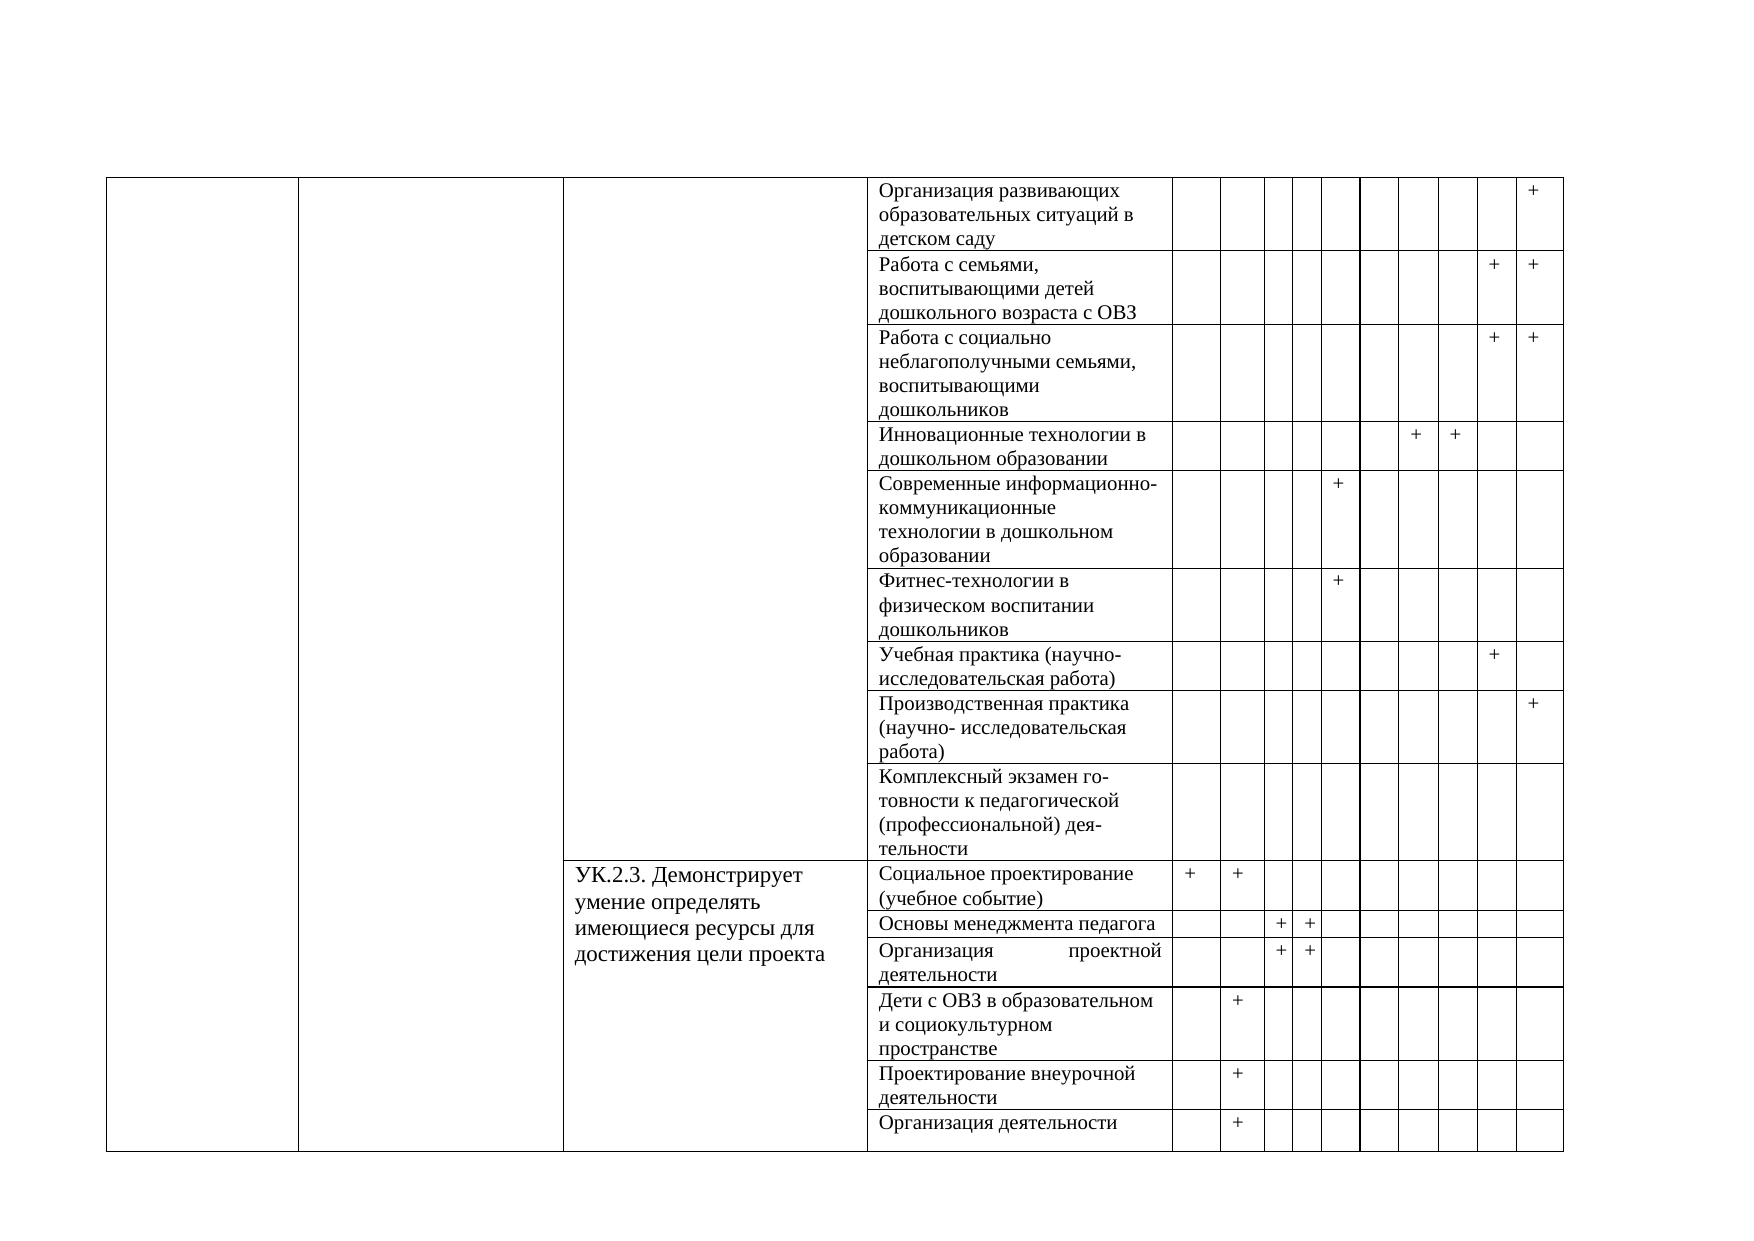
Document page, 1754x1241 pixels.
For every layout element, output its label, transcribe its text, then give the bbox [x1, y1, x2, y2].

table_cell + [1517, 325, 1563, 421]
table_cell Инновационные технологии в дошкольном образовании [868, 422, 1172, 470]
table_cell [1221, 691, 1264, 763]
table_cell [1322, 938, 1359, 986]
table_cell [1173, 911, 1220, 937]
table_cell [1361, 642, 1398, 690]
table_cell [1293, 861, 1321, 909]
table_cell [1517, 1061, 1563, 1109]
table_cell [1399, 1110, 1438, 1151]
table_cell [1439, 642, 1477, 690]
table_cell [1265, 251, 1292, 324]
table_cell [1265, 178, 1292, 250]
table_cell УК.2.3. Демонстрирует умение определять имеющиеся ресурсы для достижения цели проекта [564, 861, 867, 1151]
table_cell [1322, 251, 1359, 324]
table_cell [1439, 325, 1477, 421]
table_cell Работа с семьями, воспитывающими детей дошкольного возраста с ОВЗ [868, 251, 1172, 324]
table_cell [1173, 988, 1220, 1060]
table_cell [1439, 1110, 1477, 1151]
table_cell [1265, 471, 1292, 567]
table_cell [1322, 988, 1359, 1060]
table_cell [1439, 691, 1477, 763]
table_cell [1221, 911, 1264, 937]
table_cell Современные информационно-коммуникационные технологии в дошкольном образовании [868, 471, 1172, 567]
table_cell [1173, 471, 1220, 567]
table_cell [1517, 911, 1563, 937]
table_cell [1517, 422, 1563, 470]
table_cell [1478, 1110, 1516, 1151]
table_cell [1293, 422, 1321, 470]
table_cell [1478, 764, 1516, 860]
table_cell [1221, 938, 1264, 986]
table_cell + [1221, 988, 1264, 1060]
table_cell [1265, 1061, 1292, 1109]
table_cell [1399, 764, 1438, 860]
table_cell [1399, 938, 1438, 986]
table_cell [1439, 764, 1477, 860]
table_cell [1439, 988, 1477, 1060]
table_cell [1265, 1110, 1292, 1151]
table_cell [1517, 861, 1563, 909]
table_cell [1361, 325, 1398, 421]
table_cell [1173, 569, 1220, 641]
table_cell [1399, 988, 1438, 1060]
table_cell [1322, 422, 1359, 470]
table_cell + [1221, 1110, 1264, 1151]
table_cell [1322, 178, 1359, 250]
table_cell [1221, 764, 1264, 860]
table_cell [1439, 938, 1477, 986]
table_cell [1173, 1061, 1220, 1109]
table_cell + [1322, 471, 1359, 567]
table_cell [1293, 642, 1321, 690]
table_cell [1361, 1110, 1398, 1151]
table_cell [1173, 1110, 1220, 1151]
table_cell [1322, 642, 1359, 690]
table_cell [1361, 988, 1398, 1060]
table_cell [1293, 325, 1321, 421]
table_cell [1265, 764, 1292, 860]
table_cell [1265, 691, 1292, 763]
table_cell + [1478, 251, 1516, 324]
table_cell [1478, 1061, 1516, 1109]
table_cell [868, 1110, 1172, 1151]
table_cell + [1173, 861, 1220, 909]
table_cell [1173, 642, 1220, 690]
table_cell [1322, 1061, 1359, 1109]
table_cell [1439, 178, 1477, 250]
table_cell + [1265, 911, 1292, 937]
table_cell Производственная практика (научно- исследовательская работа) [868, 691, 1172, 763]
table_cell + [1478, 325, 1516, 421]
table_cell [1293, 251, 1321, 324]
table_cell [1322, 911, 1359, 937]
table_cell [1221, 642, 1264, 690]
table_cell [1322, 325, 1359, 421]
table_cell [1517, 988, 1563, 1060]
table_cell [1439, 911, 1477, 937]
table_cell [1173, 178, 1220, 250]
table_cell [1478, 422, 1516, 470]
table_cell + [1293, 938, 1321, 986]
table_cell [1361, 938, 1398, 986]
table_cell [1517, 471, 1563, 567]
table_cell [1517, 569, 1563, 641]
table_cell [1361, 861, 1398, 909]
table_cell + [1478, 642, 1516, 690]
table_cell [1322, 691, 1359, 763]
table_cell [1361, 911, 1398, 937]
table_cell + [1293, 911, 1321, 937]
table_cell [1221, 325, 1264, 421]
table_cell [1173, 251, 1220, 324]
table_cell [1221, 569, 1264, 641]
table_cell [1293, 988, 1321, 1060]
table_cell [1399, 569, 1438, 641]
table_cell [1478, 861, 1516, 909]
table_cell [1361, 422, 1398, 470]
table_cell [1517, 938, 1563, 986]
table_cell [1517, 642, 1563, 690]
table_cell [1293, 1061, 1321, 1109]
table_cell [1439, 1061, 1477, 1109]
table_cell [1293, 1110, 1321, 1151]
table_cell [1221, 471, 1264, 567]
table_cell [1293, 471, 1321, 567]
table_cell [1173, 325, 1220, 421]
table_cell [1173, 938, 1220, 986]
table_cell [1399, 861, 1438, 909]
table_cell [1221, 422, 1264, 470]
table_cell [1221, 178, 1264, 250]
table_cell + [1439, 422, 1477, 470]
table_cell [1399, 471, 1438, 567]
table_cell Организация развивающих образовательных ситуаций в детском саду [868, 178, 1172, 250]
table_cell + [1517, 251, 1563, 324]
table_cell Основы менеджмента педагога [868, 911, 1172, 937]
table_cell [1439, 861, 1477, 909]
table_cell [1265, 988, 1292, 1060]
table_cell [1221, 251, 1264, 324]
table_cell [1293, 764, 1321, 860]
table_cell [1399, 911, 1438, 937]
table_cell [1361, 691, 1398, 763]
table_cell Социальное проектирование (учебное событие) [868, 861, 1172, 909]
table_cell Организация проектной деятельности [868, 938, 1172, 986]
table_cell [1293, 178, 1321, 250]
table_cell + [1399, 422, 1438, 470]
table_cell + [1265, 938, 1292, 986]
table_cell [1173, 691, 1220, 763]
table_cell + [1221, 861, 1264, 909]
table_cell [1265, 569, 1292, 641]
table_cell [1399, 178, 1438, 250]
table_cell [1478, 471, 1516, 567]
table_cell [1361, 569, 1398, 641]
table_cell + [1221, 1061, 1264, 1109]
table_cell [1399, 251, 1438, 324]
table_cell [1293, 569, 1321, 641]
table_cell [1265, 325, 1292, 421]
table_cell [1399, 642, 1438, 690]
table_cell [1517, 1110, 1563, 1151]
table_cell [1265, 422, 1292, 470]
table_cell + [1517, 178, 1563, 250]
table_cell [1517, 764, 1563, 860]
table_cell [1478, 911, 1516, 937]
table_cell [1361, 251, 1398, 324]
table_cell [1478, 691, 1516, 763]
table_cell [1439, 471, 1477, 567]
table_cell [1478, 569, 1516, 641]
table_cell [1439, 569, 1477, 641]
table_cell [1439, 251, 1477, 324]
table_cell Фитнес-технологии в физическом воспитании дошкольников [868, 569, 1172, 641]
table_cell Работа с социально неблагополучными семьями, воспитывающими дошкольников [868, 325, 1172, 421]
table_cell [1322, 764, 1359, 860]
table_cell [1173, 764, 1220, 860]
table_cell [1399, 691, 1438, 763]
table_cell [1265, 642, 1292, 690]
table_cell [1399, 1061, 1438, 1109]
table_cell [1322, 1110, 1359, 1151]
table_cell [1361, 764, 1398, 860]
table_cell Проектирование внеурочной деятельности [868, 1061, 1172, 1109]
table_cell Дети с ОВЗ в образовательном и социокультурном пространстве [868, 988, 1172, 1060]
table_cell [1478, 938, 1516, 986]
table_cell [1361, 471, 1398, 567]
table_cell [1361, 1061, 1398, 1109]
table_cell [1265, 861, 1292, 909]
table_cell [1322, 861, 1359, 909]
table_cell [1478, 988, 1516, 1060]
table_cell Учебная практика (научно-исследовательская работа) [868, 642, 1172, 690]
table_cell Комплексный экзамен го-товности к педагогической (профессиональной) дея-тельности [868, 764, 1172, 860]
table_cell [1478, 178, 1516, 250]
table_cell [1293, 691, 1321, 763]
table_cell [1399, 325, 1438, 421]
table_cell [1361, 178, 1398, 250]
table_cell + [1322, 569, 1359, 641]
table_cell [1173, 422, 1220, 470]
table_cell + [1517, 691, 1563, 763]
